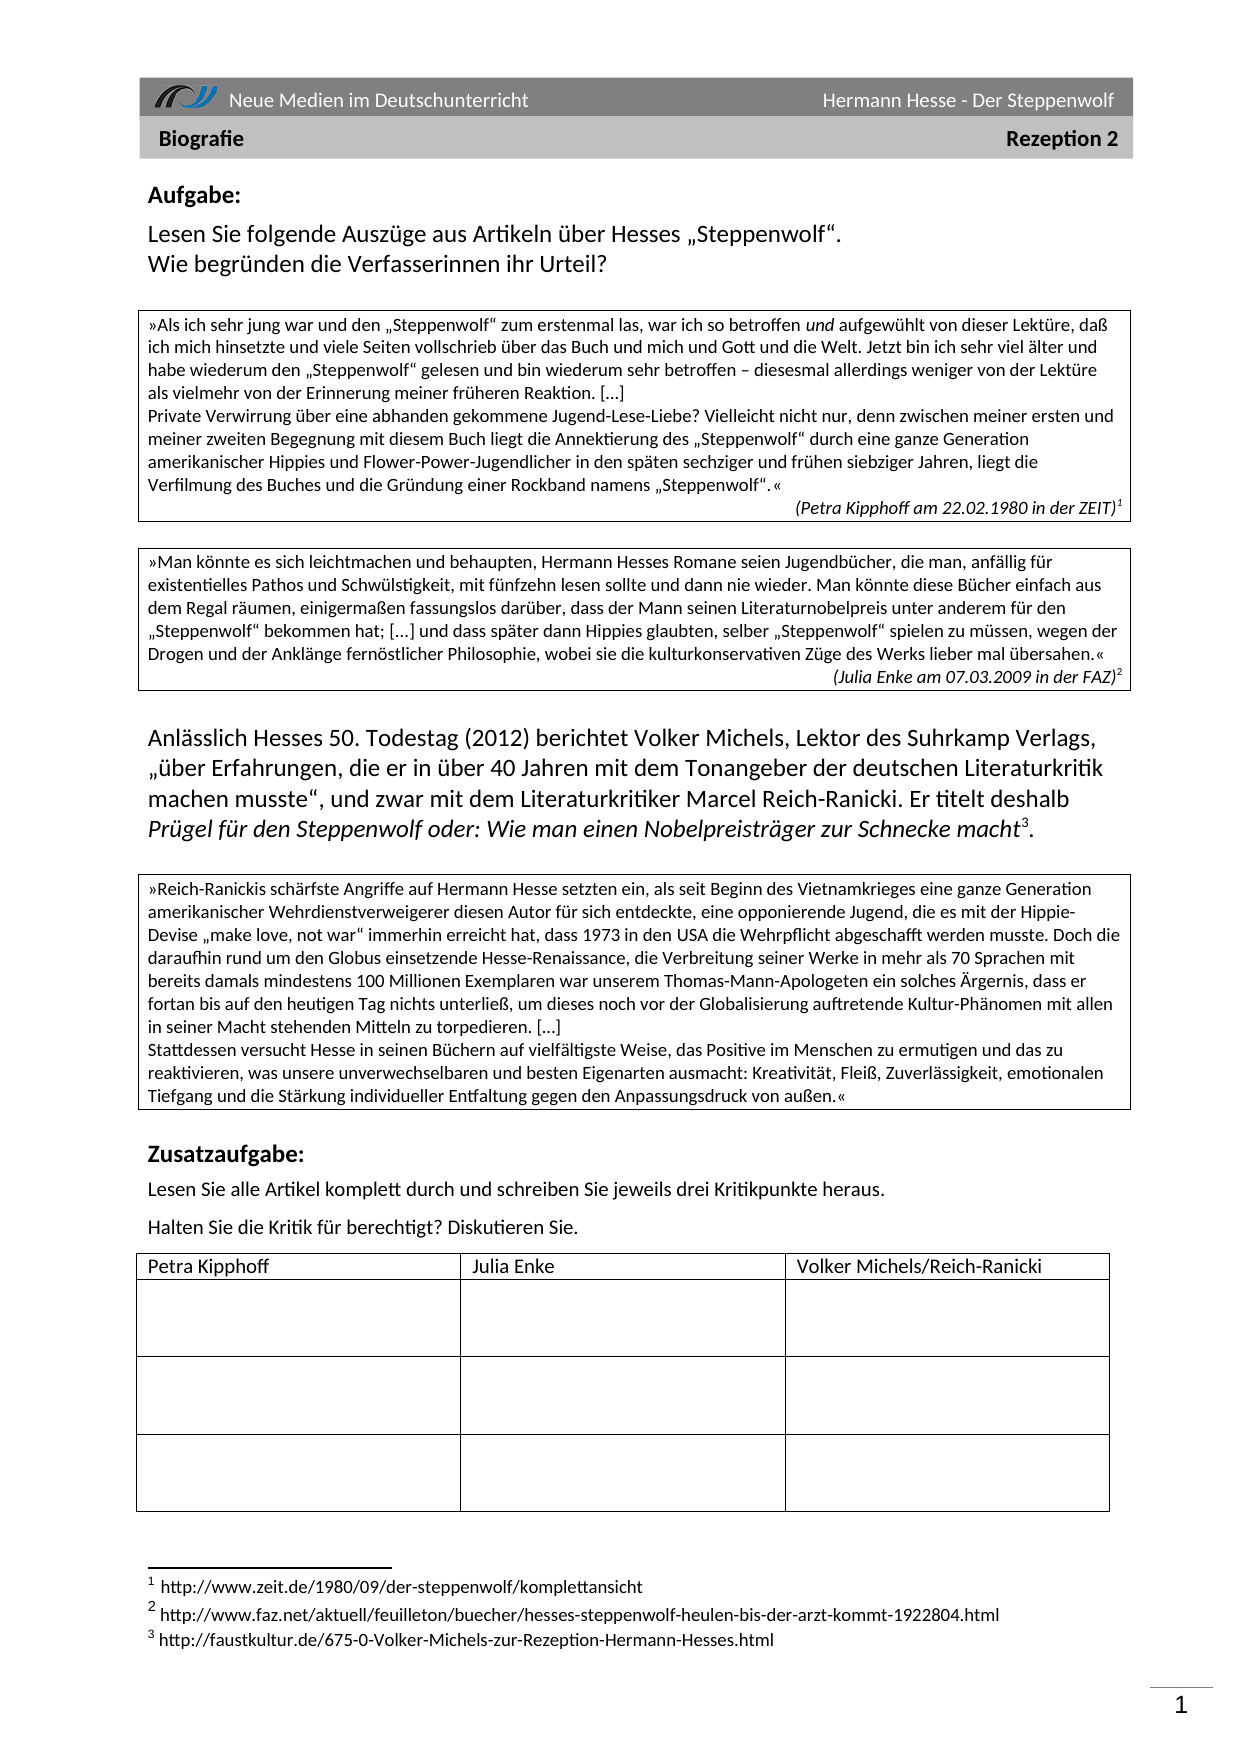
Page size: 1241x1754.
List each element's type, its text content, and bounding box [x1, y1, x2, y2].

table_header Julia Enke [461, 1254, 785, 1279]
table_cell [461, 1280, 785, 1356]
table_cell [786, 1435, 1109, 1511]
text Halten Sie die Kritik für berechtigt? Diskutieren Sie. [148, 1214, 1122, 1240]
text (Julia Enke am 07.03.2009 in der FAZ) [139, 662, 1130, 690]
text »Als ich sehr jung war und den „Steppenwolf“ zum erstenmal las, war ich so betroffen und aufgewühlt von dieser Lektüre, daß ich mich hinsetzte und viele Seiten vollschrieb über das Buch und mich und Gott und die Welt. Jetzt bin ich sehr viel älter und habe wiederum den „Steppenwolf“ gelesen und bin wiederum sehr betroffen – diesesmal allerdings weniger von der Lektüre als vielmehr von der Erinnerung meiner früheren Reaktion. […] [139, 311, 1130, 404]
text Aufgabe: [148, 118, 1122, 210]
table_cell [137, 1435, 460, 1511]
table_cell [461, 1435, 785, 1511]
text Anlässlich Hesses 50. Todestag (2012) berichtet Volker Michels, Lektor des Suhrkamp Verlags, „über Erfahrungen, die er in über 40 Jahren mit dem Tonangeber der deutschen Literaturkritik machen musste“, und zwar mit dem Literaturkritiker Marcel Reich-Ranicki. Er titelt deshalb Prügel für den Steppenwolf oder: Wie man einen Nobelpreisträger zur Schnecke macht. [148, 722, 1122, 844]
text Lesen Sie alle Artikel komplett durch und schreiben Sie jeweils drei Kritikpunkte heraus. [148, 1177, 1122, 1202]
table_cell [786, 1357, 1109, 1433]
text Lesen Sie folgende Auszüge aus Artikeln über Hesses „Steppenwolf“. [148, 218, 1122, 248]
table_header Volker Michels/Reich-Ranicki [786, 1254, 1109, 1279]
text Stattdessen versucht Hesse in seinen Büchern auf vielfältigste Weise, das Positive im Menschen zu ermutigen und das zu reaktivieren, was unsere unverwechselbaren und besten Eigenarten ausmacht: Kreativität, Fleiß, Zuverlässigkeit, emotionalen Tiefgang und die Stärkung individueller Entfaltung gegen den Anpassungsdruck von außen.« [139, 1035, 1130, 1109]
text Wie begründen die Verfasserinnen ihr Urteil? [148, 248, 1122, 279]
text »Man könnte es sich leichtmachen und behaupten, Hermann Hesses Romane seien Jugendbücher, die man, anfällig für existentielles Pathos und Schwülstigkeit, mit fünfzehn lesen sollte und dann nie wieder. Man könnte diese Bücher einfach aus dem Regal räumen, einigermaßen fassungslos darüber, dass der Mann seinen Literaturnobelpreis unter anderem für den „Steppenwolf“ bekommen hat; [...] und dass später dann Hippies glaubten, selber „Steppenwolf“ spielen zu müssen, wegen der Drogen und der Anklänge fernöstlicher Philosophie, wobei sie die kulturkonservativen Züge des Werks lieber mal übersahen.« [139, 549, 1130, 662]
table_cell [137, 1357, 460, 1433]
picture [154, 85, 218, 108]
text (Petra Kipphoff am 22.02.1980 in der ZEIT) [139, 493, 1130, 521]
text »Reich-Ranickis schärfste Angriffe auf Hermann Hesse setzten ein, als seit Beginn des Vietnamkrieges eine ganze Generation amerikanischer Wehrdienstverweigerer diesen Autor für sich entdeckte, eine opponierende Jugend, die es mit der Hippie-Devise „make love, not war“ immerhin erreicht hat, dass 1973 in den USA die Wehrpflicht abgeschafft werden musste. Doch die daraufhin rund um den Globus einsetzende Hesse-Renaissance, die Verbreitung seiner Werke in mehr als 70 Sprachen mit bereits damals mindestens 100 Millionen Exemplaren war unserem Thomas-Mann-Apologeten ein solches Ärgernis, dass er fortan bis auf den heutigen Tag nichts unterließ, um dieses noch vor der Globalisierung auftretende Kultur-Phänomen mit allen in seiner Macht stehenden Mitteln zu torpedieren. […] [139, 875, 1130, 1035]
table_cell [461, 1357, 785, 1433]
text Private Verwirrung über eine abhanden gekommene Jugend-Lese-Liebe? Vielleicht nicht nur, denn zwischen meiner ersten und meiner zweiten Begegnung mit diesem Buch liegt die Annektierung des „Steppenwolf“ durch eine ganze Generation amerikanischer Hippies und Flower-Power-Jugendlicher in den späten sechziger und frühen siebziger Jahren, liegt die Verfilmung des Buches und die Gründung einer Rockband namens „Steppenwolf“.« [148, 404, 1122, 493]
table_header Petra Kipphoff [137, 1254, 460, 1279]
table_cell [786, 1280, 1109, 1356]
text Zusatzaufgabe: [148, 1138, 1122, 1168]
table_cell [137, 1280, 460, 1356]
